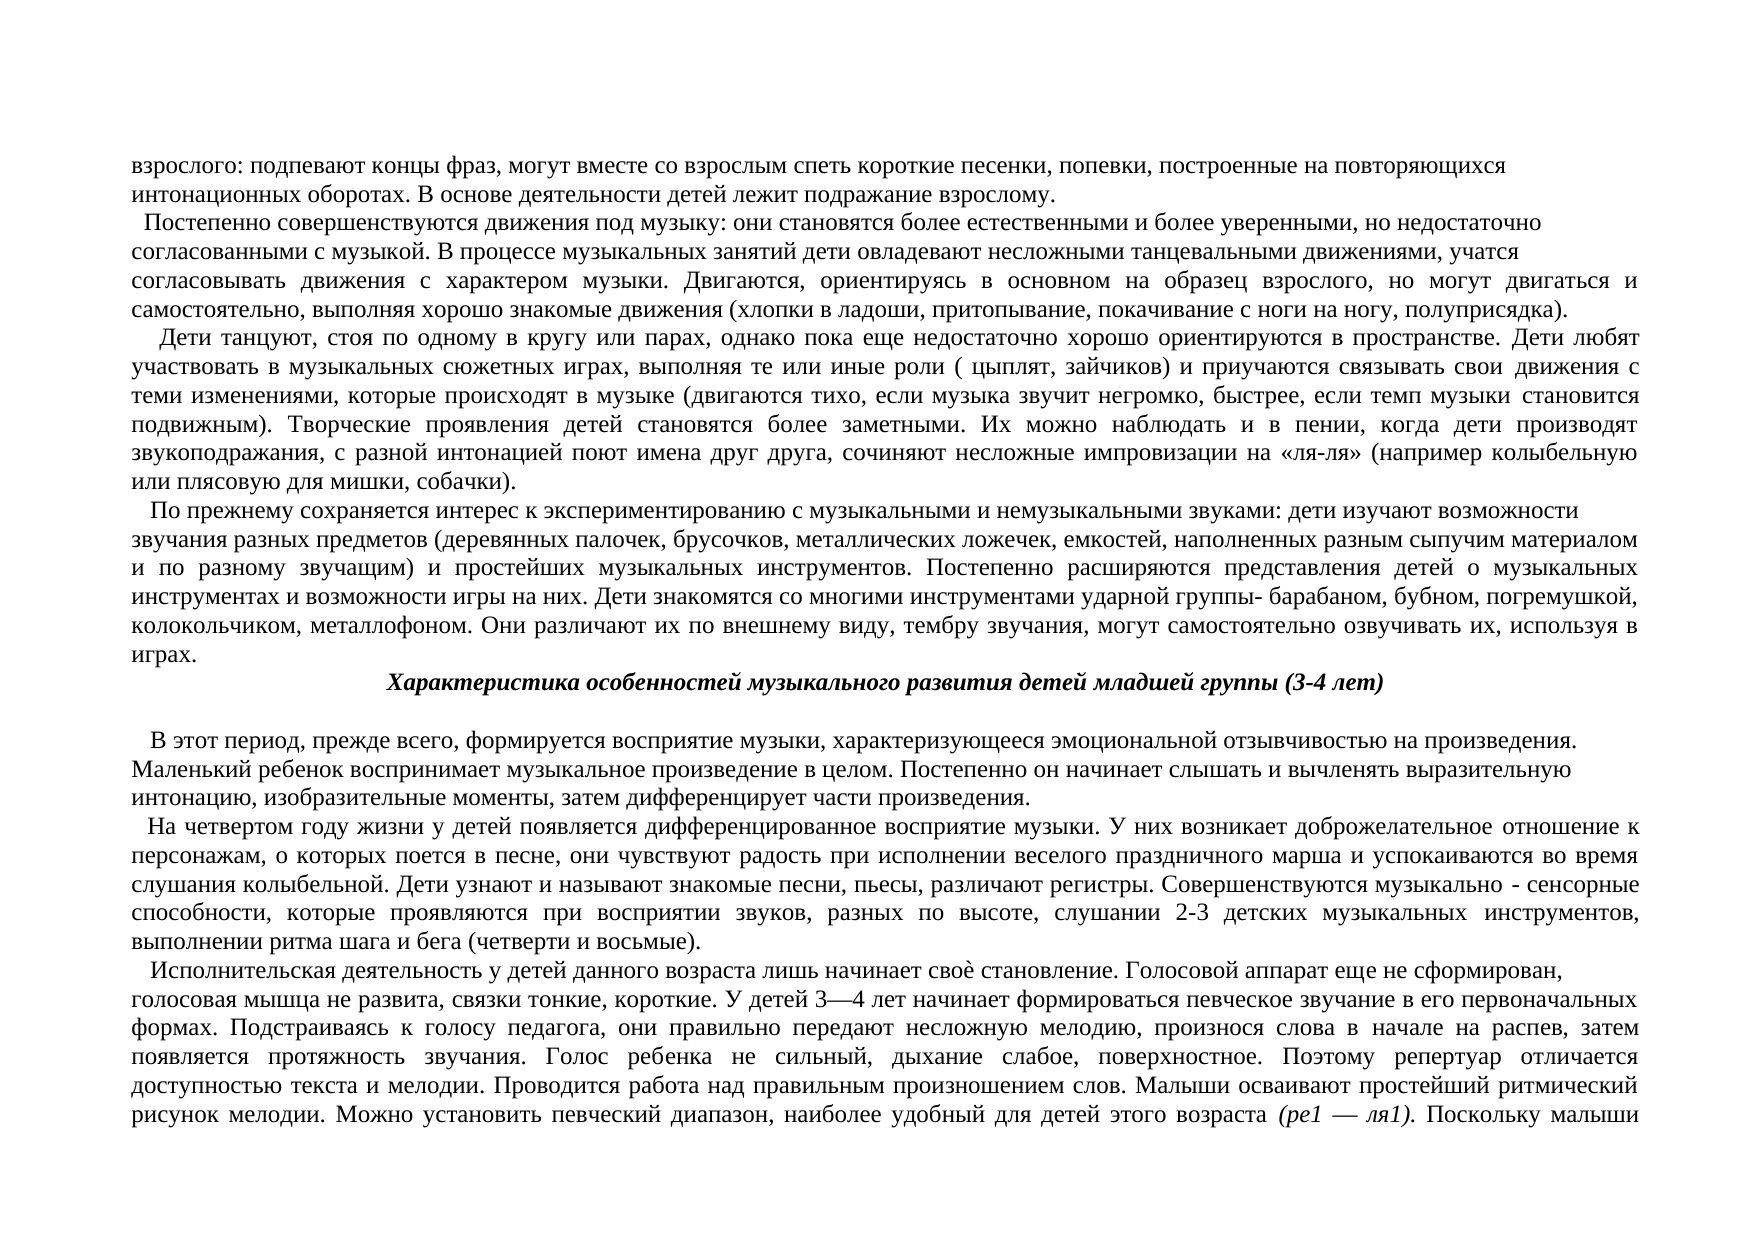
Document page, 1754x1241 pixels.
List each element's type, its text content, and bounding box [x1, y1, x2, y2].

text Характеристика особенностей музыкального развития детей младшей группы (3-4 лет) [131, 667, 1639, 696]
text Исполнительская деятельность у детей данного возраста лишь начинает своѐ становление. Голосовой аппарат еще не сформирован, [131, 955, 1639, 984]
text интонацию, изобразительные моменты, затем дифференцирует части произведения. [131, 782, 1639, 811]
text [131, 984, 1639, 1127]
text звучания разных предметов (деревянных палочек, брусочков, металлических ложечек, емкостей, наполненных разным сыпучим материалом и по разному звучащим) и простейших музыкальных инструментов. Постепенно расширяются представления детей о музыкальных инструментах и возможности игры на них. Дети знакомятся со многими инструментами ударной группы- барабаном, бубном, погремушкой, колокольчиком, металлофоном. Они различают их по внешнему виду, тембру звучания, могут самостоятельно озвучивать их, используя в играх. [131, 524, 1639, 667]
text интонационных оборотах. В основе деятельности детей лежит подражание взрослому. [131, 179, 1639, 207]
text согласованными с музыкой. В процессе музыкальных занятий дети овладевают несложными танцевальными движениями, учатся [131, 236, 1639, 265]
text По прежнему сохраняется интерес к экспериментированию с музыкальными и немузыкальными звуками: дети изучают возможности [131, 495, 1639, 524]
text Дети танцуют, стоя по одному в кругу или парах, однако пока еще недостаточно хорошо ориентируются в пространстве. Дети любят участвовать в музыкальных сюжетных играх, выполняя те или иные роли ( цыплят, зайчиков) и приучаются связывать свои движения с теми изменениями, которые происходят в музыке (двигаются тихо, если музыка звучит негромко, быстрее, если темп музыки становится подвижным). Творческие проявления детей становятся более заметными. Их можно наблюдать и в пении, когда дети производят звукоподражания, с разной интонацией поют имена друг друга, сочиняют несложные импровизации на «ля-ля» (например колыбельную или плясовую для мишки, собачки). [131, 322, 1639, 495]
text Маленький ребенок воспринимает музыкальное произведение в целом. Постепенно он начинает слышать и вычленять выразительную [131, 754, 1639, 782]
text взрослого: подпевают концы фраз, могут вместе со взрослым спеть короткие песенки, попевки, построенные на повторяющихся [131, 150, 1639, 179]
text В этот период, прежде всего, формируется восприятие музыки, характеризующееся эмоциональной отзывчивостью на произведения. [131, 725, 1639, 754]
text Постепенно совершенствуются движения под музыку: они становятся более естественными и более уверенными, но недостаточно [131, 207, 1639, 236]
text На четвертом году жизни у детей появляется дифференцированное восприятие музыки. У них возникает доброжелательное отношение к персонажам, о которых поется в песне, они чувствуют радость при исполнении веселого праздничного марша и успокаиваются во время слушания колыбельной. Дети узнают и называют знакомые песни, пьесы, различают регистры. Совершенствуются музыкально - сенсорные способности, которые проявляются при восприятии звуков, разных по высоте, слушании 2-3 детских музыкальных инструментов, выполнении ритма шага и бега (четверти и восьмые). [131, 811, 1639, 955]
text согласовывать движения с характером музыки. Двигаются, ориентируясь в основном на образец взрослого, но могут двигаться и самостоятельно, выполняя хорошо знакомые движения (хлопки в ладоши, притопывание, покачивание с ноги на ногу, полуприсядка). [131, 265, 1639, 322]
